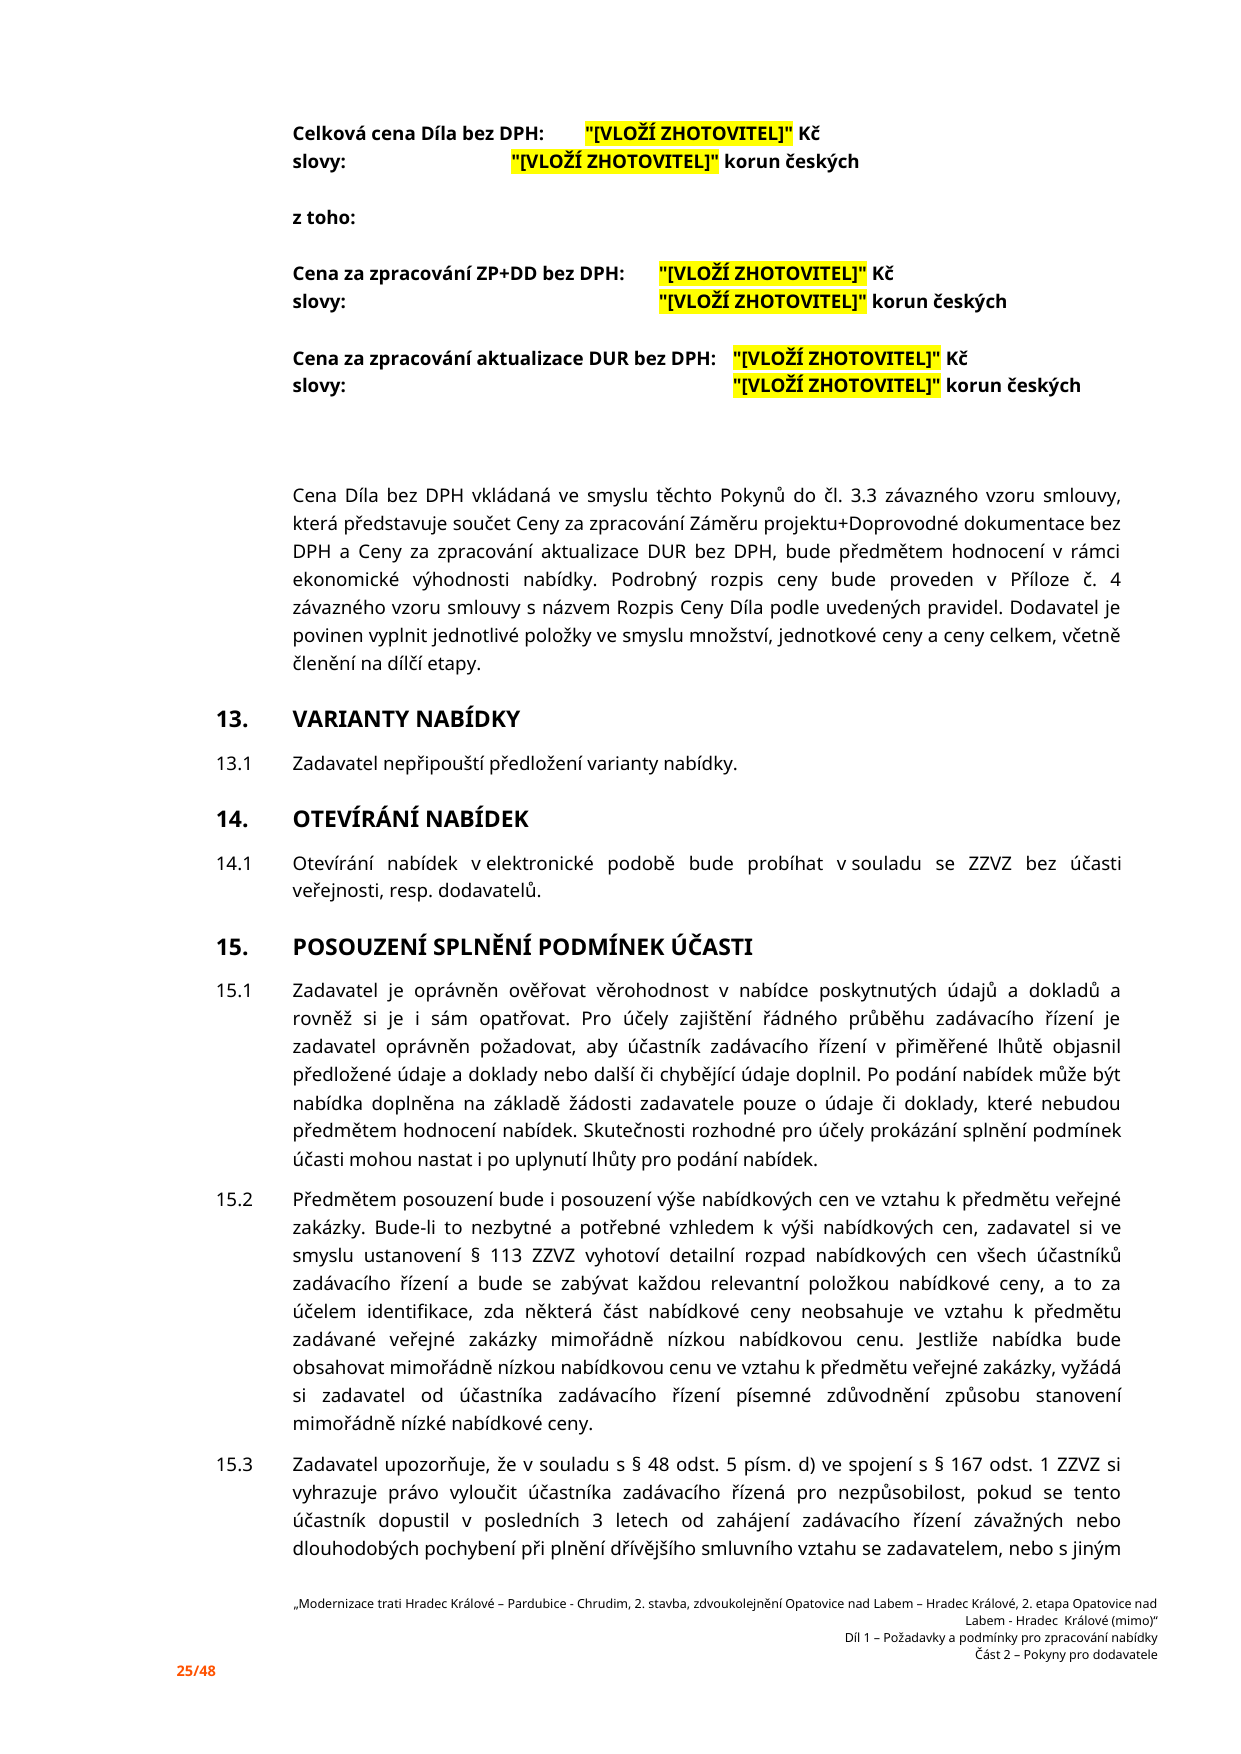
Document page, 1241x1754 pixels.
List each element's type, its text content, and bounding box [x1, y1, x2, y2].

list Cena za zpracování aktualizace DUR bez DPH: "[VLOŽÍ ZHOTOVITEL]" Kč [292, 345, 733, 370]
text OTEVÍRÁNÍ NABÍDEK [216, 803, 1122, 834]
text POSOUZENÍ SPLNĚNÍ PODMÍNEK ÚČASTI [216, 931, 1122, 962]
list slovy: "[VLOŽÍ ZHOTOVITEL]" korun českých [867, 289, 1122, 314]
list Celková cena Díla bez DPH: "[VLOŽÍ ZHOTOVITEL]" Kč [793, 121, 1122, 146]
text Předmětem posouzení bude i posouzení výše nabídkových cen ve vztahu k předmětu veřejné zakázky. Bude-li to nezbytné a potřebné vzhledem k výši nabídkových cen, zadavatel si ve smyslu ustanovení § 113 ZZVZ vyhotoví detailní rozpad nabídkových cen všech účastníků zadávacího řízení a bude se zabývat každou relevantní položkou nabídkové ceny, a to za účelem identifikace, zda některá část nabídkové ceny neobsahuje ve vztahu k předmětu zadávané veřejné zakázky mimořádně nízkou nabídkovou cenu. Jestliže nabídka bude obsahovat mimořádně nízkou nabídkovou cenu ve vztahu k předmětu veřejné zakázky, vyžádá si zadavatel od účastníka zadávacího řízení písemné zdůvodnění způsobu stanovení mimořádně nízké nabídkové ceny. [216, 1186, 1122, 1436]
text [216, 1451, 1122, 1561]
list Cena za zpracování ZP+DD bez DPH: "[VLOŽÍ ZHOTOVITEL]" Kč [292, 261, 659, 286]
list slovy: "[VLOŽÍ ZHOTOVITEL]" korun českých [292, 149, 511, 174]
list slovy: "[VLOŽÍ ZHOTOVITEL]" korun českých [292, 373, 733, 398]
text VARIANTY NABÍDKY [216, 703, 1122, 734]
list slovy: "[VLOŽÍ ZHOTOVITEL]" korun českých [292, 289, 659, 314]
text Zadavatel je oprávněn ověřovat věrohodnost v nabídce poskytnutých údajů a dokladů a rovněž si je i sám opatřovat. Pro účely zajištění řádného průběhu zadávacího řízení je zadavatel oprávněn požadovat, aby účastník zadávacího řízení v přiměřené lhůtě objasnil předložené údaje a doklady nebo další či chybějící údaje doplnil. Po podání nabídek může být nabídka doplněna na základě žádosti zadavatele pouze o údaje či doklady, které nebudou předmětem hodnocení nabídek. Skutečnosti rozhodné pro účely prokázání splnění podmínek účasti mohou nastat i po uplynutí lhůty pro podání nabídek. [216, 978, 1122, 1171]
list z toho: [292, 205, 1122, 230]
list Cena za zpracování aktualizace DUR bez DPH: "[VLOŽÍ ZHOTOVITEL]" Kč [941, 345, 1122, 370]
text Otevírání nabídek v elektronické podobě bude probíhat v souladu se ZZVZ bez účasti veřejnosti, resp. dodavatelů. [216, 850, 1122, 903]
list slovy: "[VLOŽÍ ZHOTOVITEL]" korun českých [719, 149, 1122, 174]
list slovy: "[VLOŽÍ ZHOTOVITEL]" korun českých [941, 373, 1122, 398]
list Cena Díla bez DPH vkládaná ve smyslu těchto Pokynů do čl. 3.3 závazného vzoru smlouvy, která představuje součet Ceny za zpracování Záměru projektu+Doprovodné dokumentace bez DPH a Ceny za zpracování aktualizace DUR bez DPH, bude předmětem hodnocení v rámci ekonomické výhodnosti nabídky. Podrobný rozpis ceny bude proveden v Příloze č. 4 závazného vzoru smlouvy s názvem Rozpis Ceny Díla podle uvedených pravidel. Dodavatel je povinen vyplnit jednotlivé položky ve smyslu množství, jednotkové ceny a ceny celkem, včetně členění na dílčí etapy. [292, 482, 1122, 676]
list Celková cena Díla bez DPH: "[VLOŽÍ ZHOTOVITEL]" Kč [292, 121, 585, 146]
text Zadavatel nepřipouští předložení varianty nabídky. [216, 750, 1122, 775]
list Cena za zpracování ZP+DD bez DPH: "[VLOŽÍ ZHOTOVITEL]" Kč [867, 261, 1122, 286]
